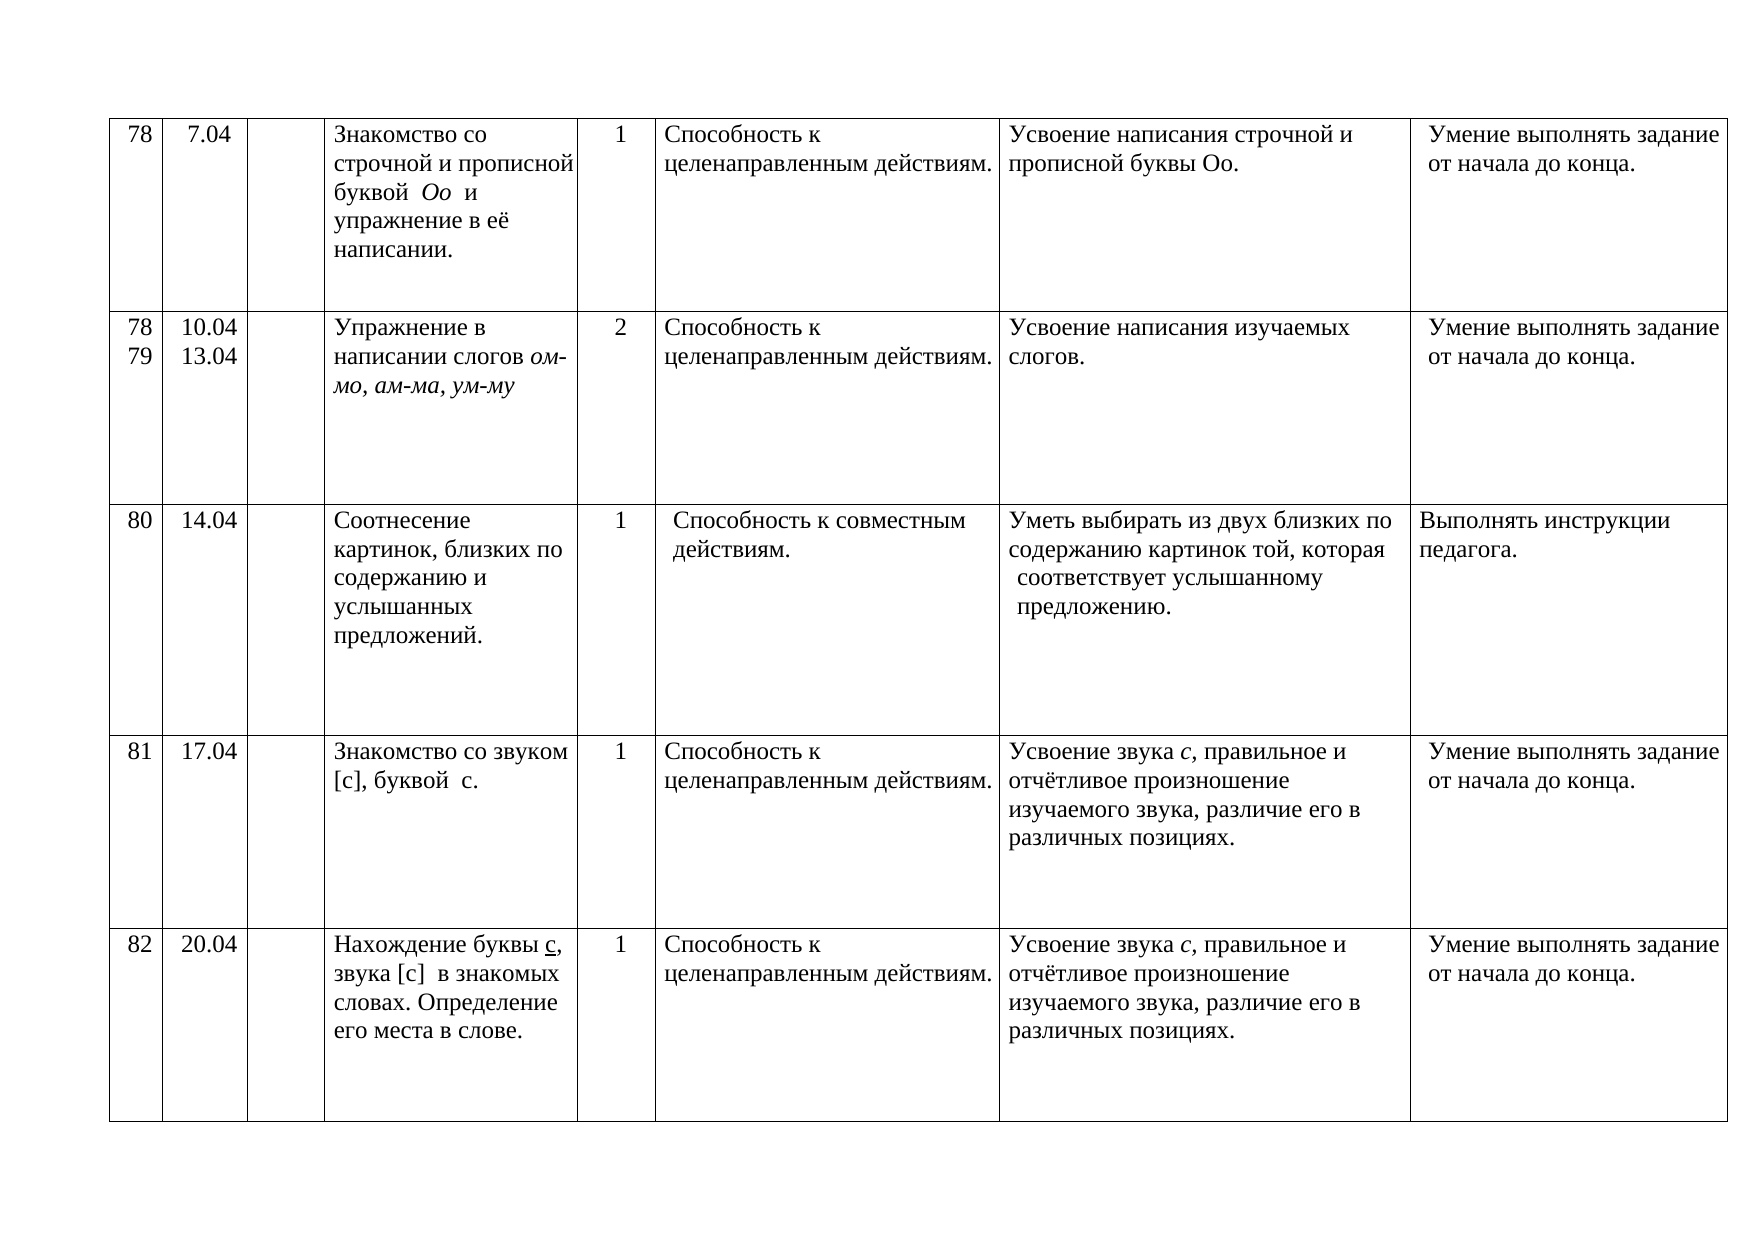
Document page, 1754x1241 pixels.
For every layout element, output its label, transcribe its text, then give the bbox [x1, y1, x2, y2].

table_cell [1411, 929, 1727, 1121]
table_cell Упражнение в написании слогов ом-мо, ам-ма, ум-му [325, 312, 577, 504]
table_cell Знакомство со звуком [с], буквой с. [325, 736, 577, 928]
table_cell Нахождение буквы с, звука [с] в знакомых словах. Определение его места в слове. [325, 929, 577, 1121]
table_cell Соотнесение картинок, близких по содержанию и услышанных предложений. [325, 505, 577, 735]
table_cell Умение выполнять задание от начала до конца. [1411, 736, 1727, 928]
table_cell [656, 929, 999, 1121]
table_cell 1 [578, 736, 655, 928]
table_cell Усвоение звука с, правильное и отчётливое произношение изучаемого звука, различие его в различных позициях. [1000, 736, 1410, 928]
table_cell [248, 929, 324, 1121]
table_cell Усвоение написания строчной и прописной буквы Оо. [1000, 119, 1410, 311]
table_cell Выполнять инструкции педагога. [1411, 505, 1727, 735]
table_cell 17.04 [163, 736, 247, 928]
table_cell 10.04 13.04 [163, 312, 247, 504]
table_cell 1 [578, 929, 655, 1121]
table_cell 20.04 [163, 929, 247, 1121]
table_cell Усвоение написания изучаемых слогов. [1000, 312, 1410, 504]
table_cell [248, 119, 324, 311]
table_cell 80 [110, 505, 162, 735]
table_cell Умение выполнять задание от начала до конца. [1411, 312, 1727, 504]
table_cell [248, 505, 324, 735]
table_cell Способность к совместным действиям. [656, 505, 999, 735]
table_cell [248, 736, 324, 928]
table_cell Усвоение звука с, правильное и отчётливое произношение изучаемого звука, различие его в различных позициях. [1000, 929, 1410, 1121]
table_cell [656, 119, 999, 311]
table_cell 7.04 [163, 119, 247, 311]
table_cell 78 [110, 119, 162, 311]
table_cell Способность к целенаправленным действиям. [656, 312, 999, 504]
table_cell [248, 312, 324, 504]
table_cell 2 [578, 312, 655, 504]
table_cell 81 [110, 736, 162, 928]
table_cell 1 [578, 119, 655, 311]
table_cell 78 79 [110, 312, 162, 504]
table_cell Умение выполнять задание от начала до конца. [1411, 119, 1727, 311]
table_cell 1 [578, 505, 655, 735]
table_cell 14.04 [163, 505, 247, 735]
table_cell Способность к целенаправленным действиям. [656, 736, 999, 928]
table_cell Уметь выбирать из двух близких по содержанию картинок той, которая соответствует услышанному предложению. [1000, 505, 1410, 735]
table_cell 82 [110, 929, 162, 1121]
table_cell Знакомство со строчной и прописной буквой Оо и упражнение в её написании. [325, 119, 577, 311]
